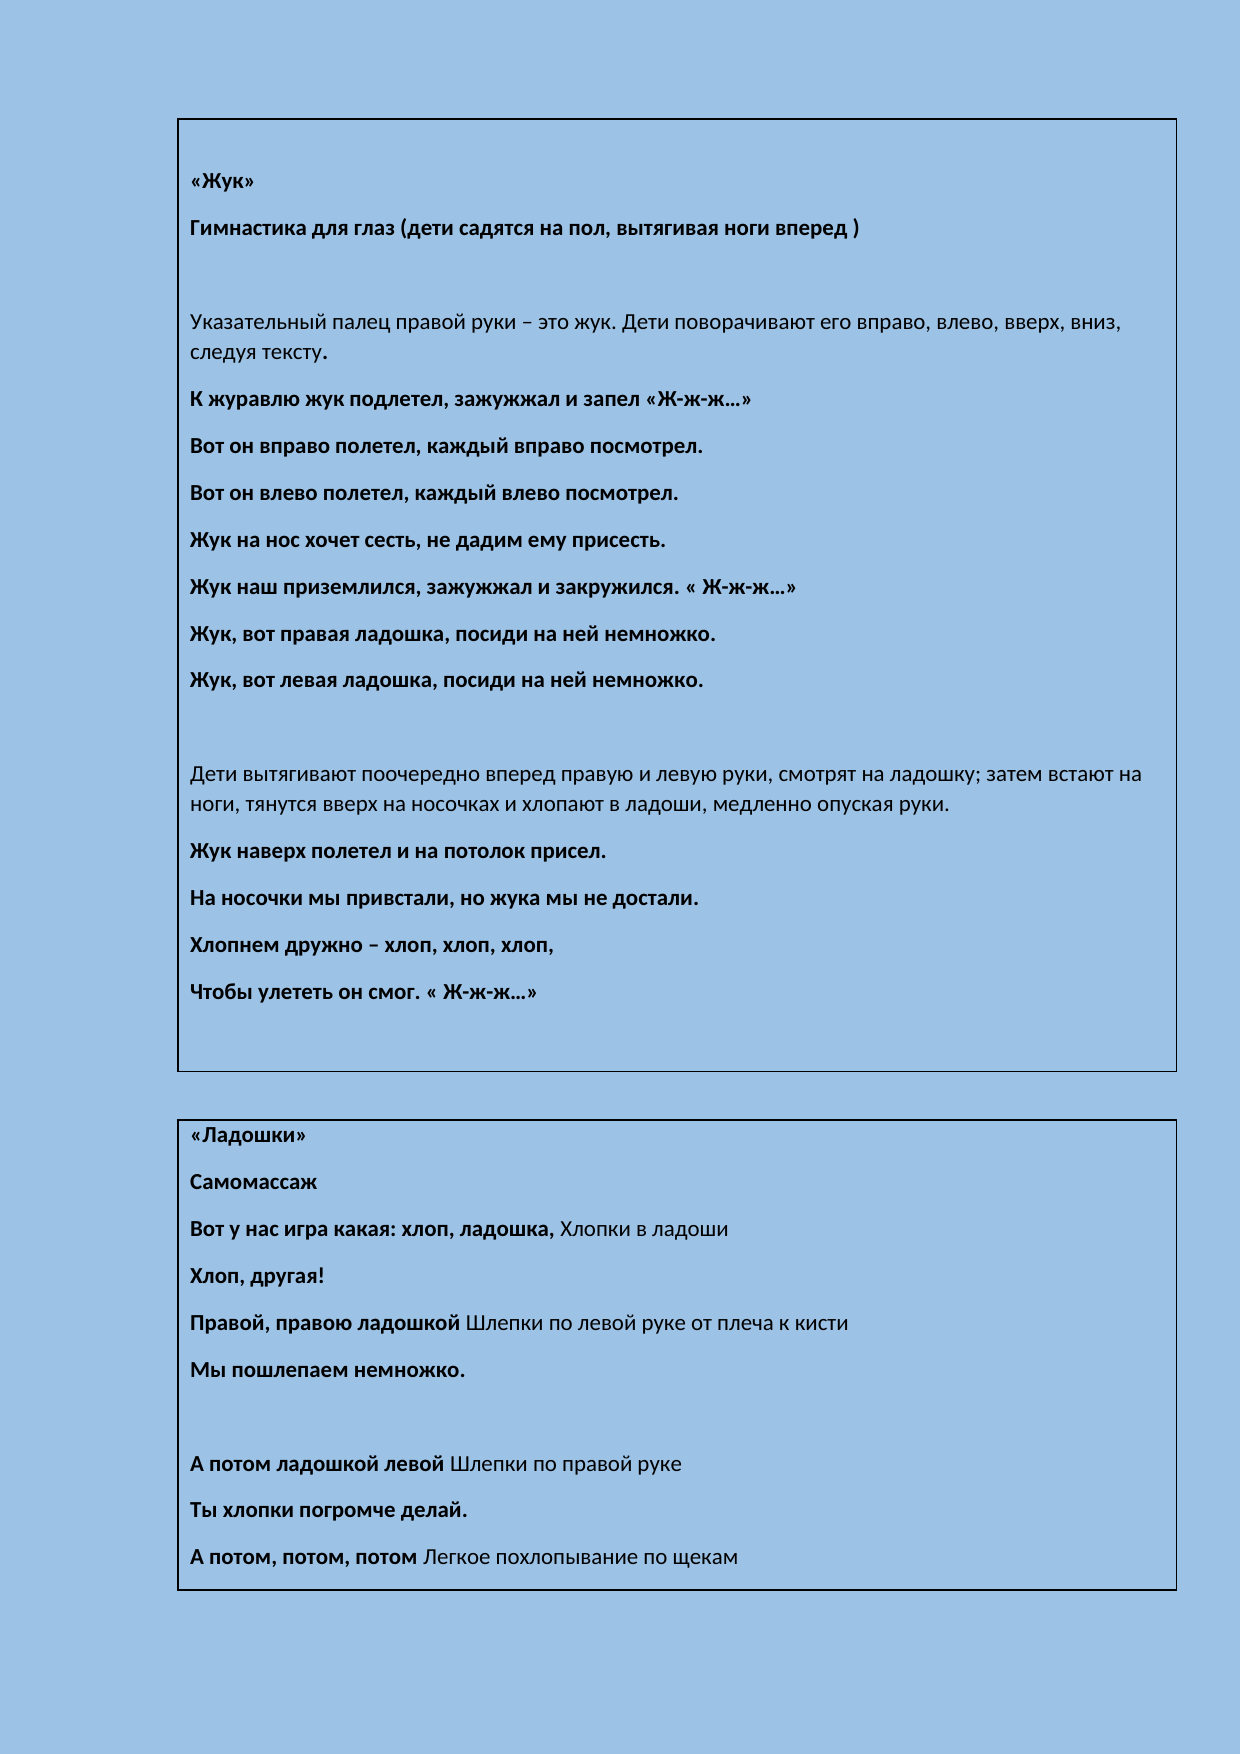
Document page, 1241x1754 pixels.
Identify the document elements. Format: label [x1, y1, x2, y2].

table_header [179, 1121, 1176, 1589]
table_header [179, 120, 1176, 1071]
